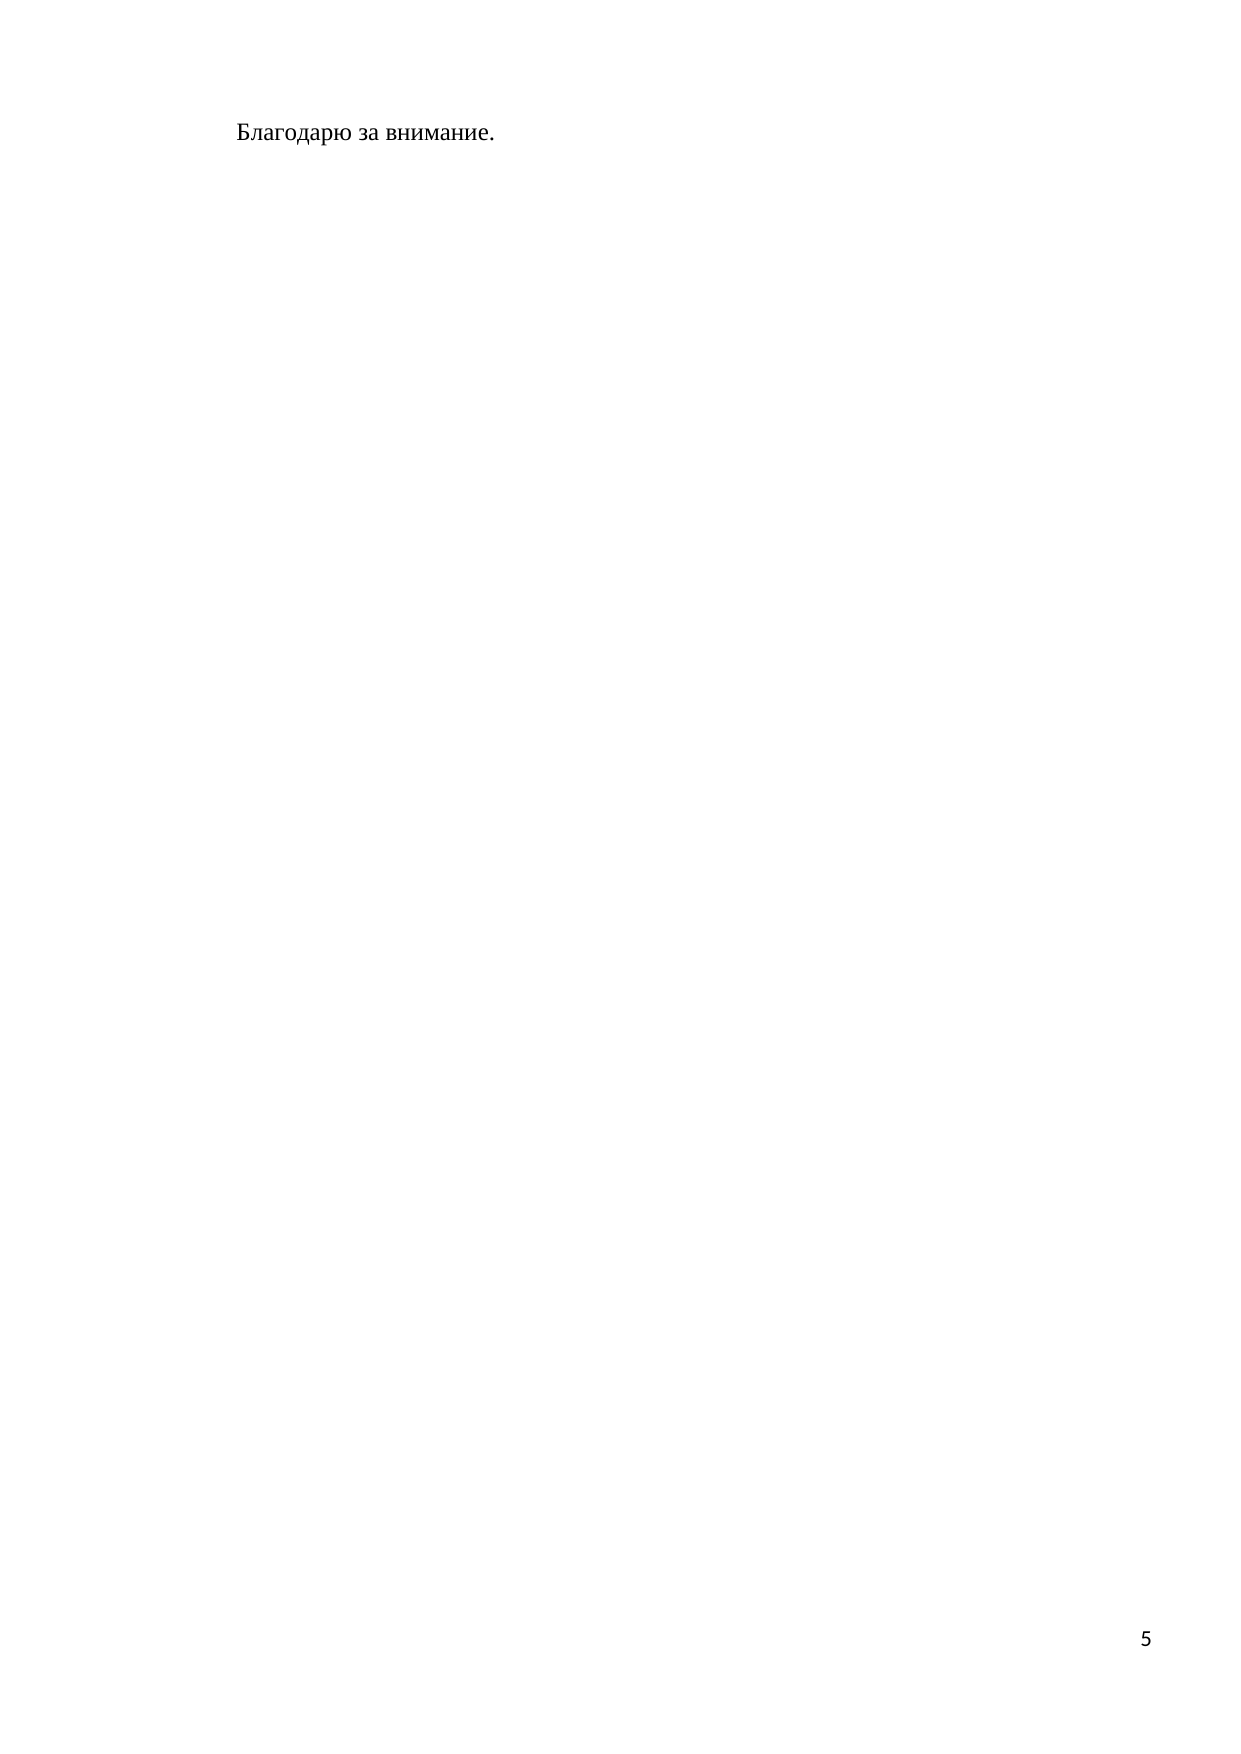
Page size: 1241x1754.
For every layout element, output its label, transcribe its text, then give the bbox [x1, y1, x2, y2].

text Благодарю за внимание. [177, 117, 1152, 146]
